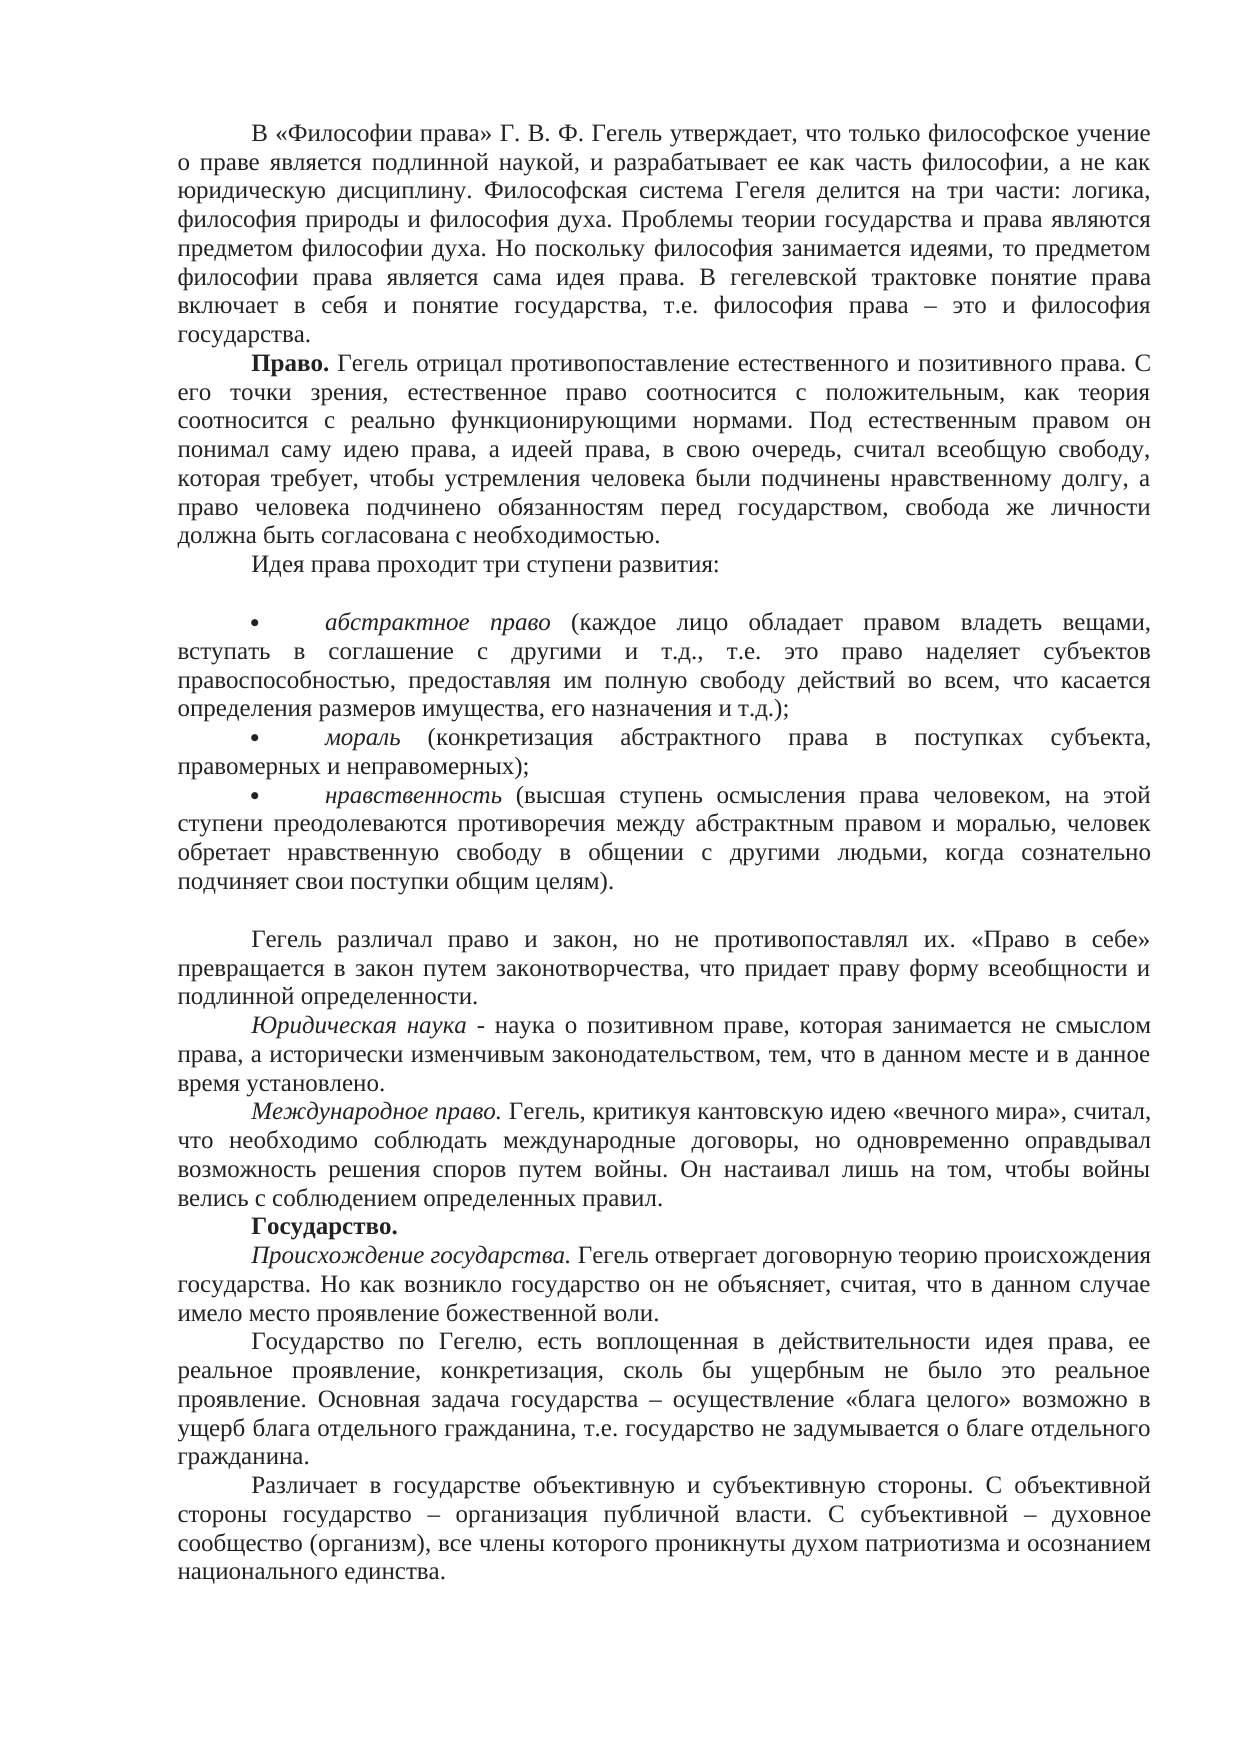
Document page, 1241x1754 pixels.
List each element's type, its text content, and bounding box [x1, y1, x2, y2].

text Происхождение государства. Гегель отвергает договорную теорию происхождения государства. Но как возникло государство он не объясняет, считая, что в данном случае имело место проявление божественной воли. [177, 1240, 1152, 1326]
text Право. Гегель отрицал противопоставление естественного и позитивного права. С его точки зрения, естественное право соотносится с положительным, как теория соотносится с реально функционирующими нормами. Под естественным правом он понимал саму идею права, а идеей права, в свою очередь, считал всеобщую свободу, которая требует, чтобы устремления человека были подчинены нравственному долгу, а право человека подчинено обязанностям перед государством, свобода же личности должна быть согласована с необходимостью. [177, 348, 1152, 549]
text Государство по Гегелю, есть воплощенная в действительности идея права, ее реальное проявление, конкретизация, сколь бы ущербным не было это реальное проявление. Основная задача государства – осуществление «блага целого» возможно в ущерб блага отдельного гражданина, т.е. государство не задумывается о благе отдельного гражданина. [177, 1326, 1152, 1470]
list абстрактное право (каждое лицо обладает правом владеть вещами, вступать в соглашение с другими и т.д., т.е. это право наделяет субъектов правоспособностью, предоставляя им полную свободу действий во всем, что касается определения размеров имущества, его назначения и т.д.); [177, 607, 1152, 722]
list нравственность (высшая ступень осмысления права человеком, на этой ступени преодолеваются противоречия между абстрактным правом и моралью, человек обретает нравственную свободу в общении с другими людьми, когда сознательно подчиняет свои поступки общим целям). [177, 780, 1152, 895]
text Различает в государстве объективную и субъективную стороны. С объективной стороны государство – организация публичной власти. С субъективной – духовное сообщество (организм), все члены которого проникнуты духом патриотизма и осознанием национального единства. [177, 1470, 1152, 1585]
text Идея права проходит три ступени развития: [177, 549, 1152, 578]
text Государство. [177, 1211, 1152, 1240]
text Гегель различал право и закон, но не противопоставлял их. «Право в себе» превращается в закон путем законотворчества, что придает праву форму всеобщности и подлинной определенности. [177, 924, 1152, 1010]
text Юридическая наука - наука о позитивном праве, которая занимается не смыслом права, а исторически изменчивым законодательством, тем, что в данном месте и в данное время установлено. [177, 1010, 1152, 1096]
text В «Философии права» Г. В. Ф. Гегель утверждает, что только философское учение о праве является подлинной наукой, и разрабатывает ее как часть философии, а не как юридическую дисциплину. Философская система Гегеля делится на три части: логика, философия природы и философия духа. Проблемы теории государства и права являются предметом философии духа. Но поскольку философия занимается идеями, то предметом философии права является сама идея права. В гегелевской трактовке понятие права включает в себя и понятие государства, т.е. философия права – это и философия государства. [177, 118, 1152, 348]
list мораль (конкретизация абстрактного права в поступках субъекта, правомерных и неправомерных); [177, 722, 1152, 780]
text Международное право. Гегель, критикуя кантовскую идею «вечного мира», считал, что необходимо соблюдать международные договоры, но одновременно оправдывал возможность решения споров путем войны. Он настаивал лишь на том, чтобы войны велись с соблюдением определенных правил. [177, 1096, 1152, 1211]
